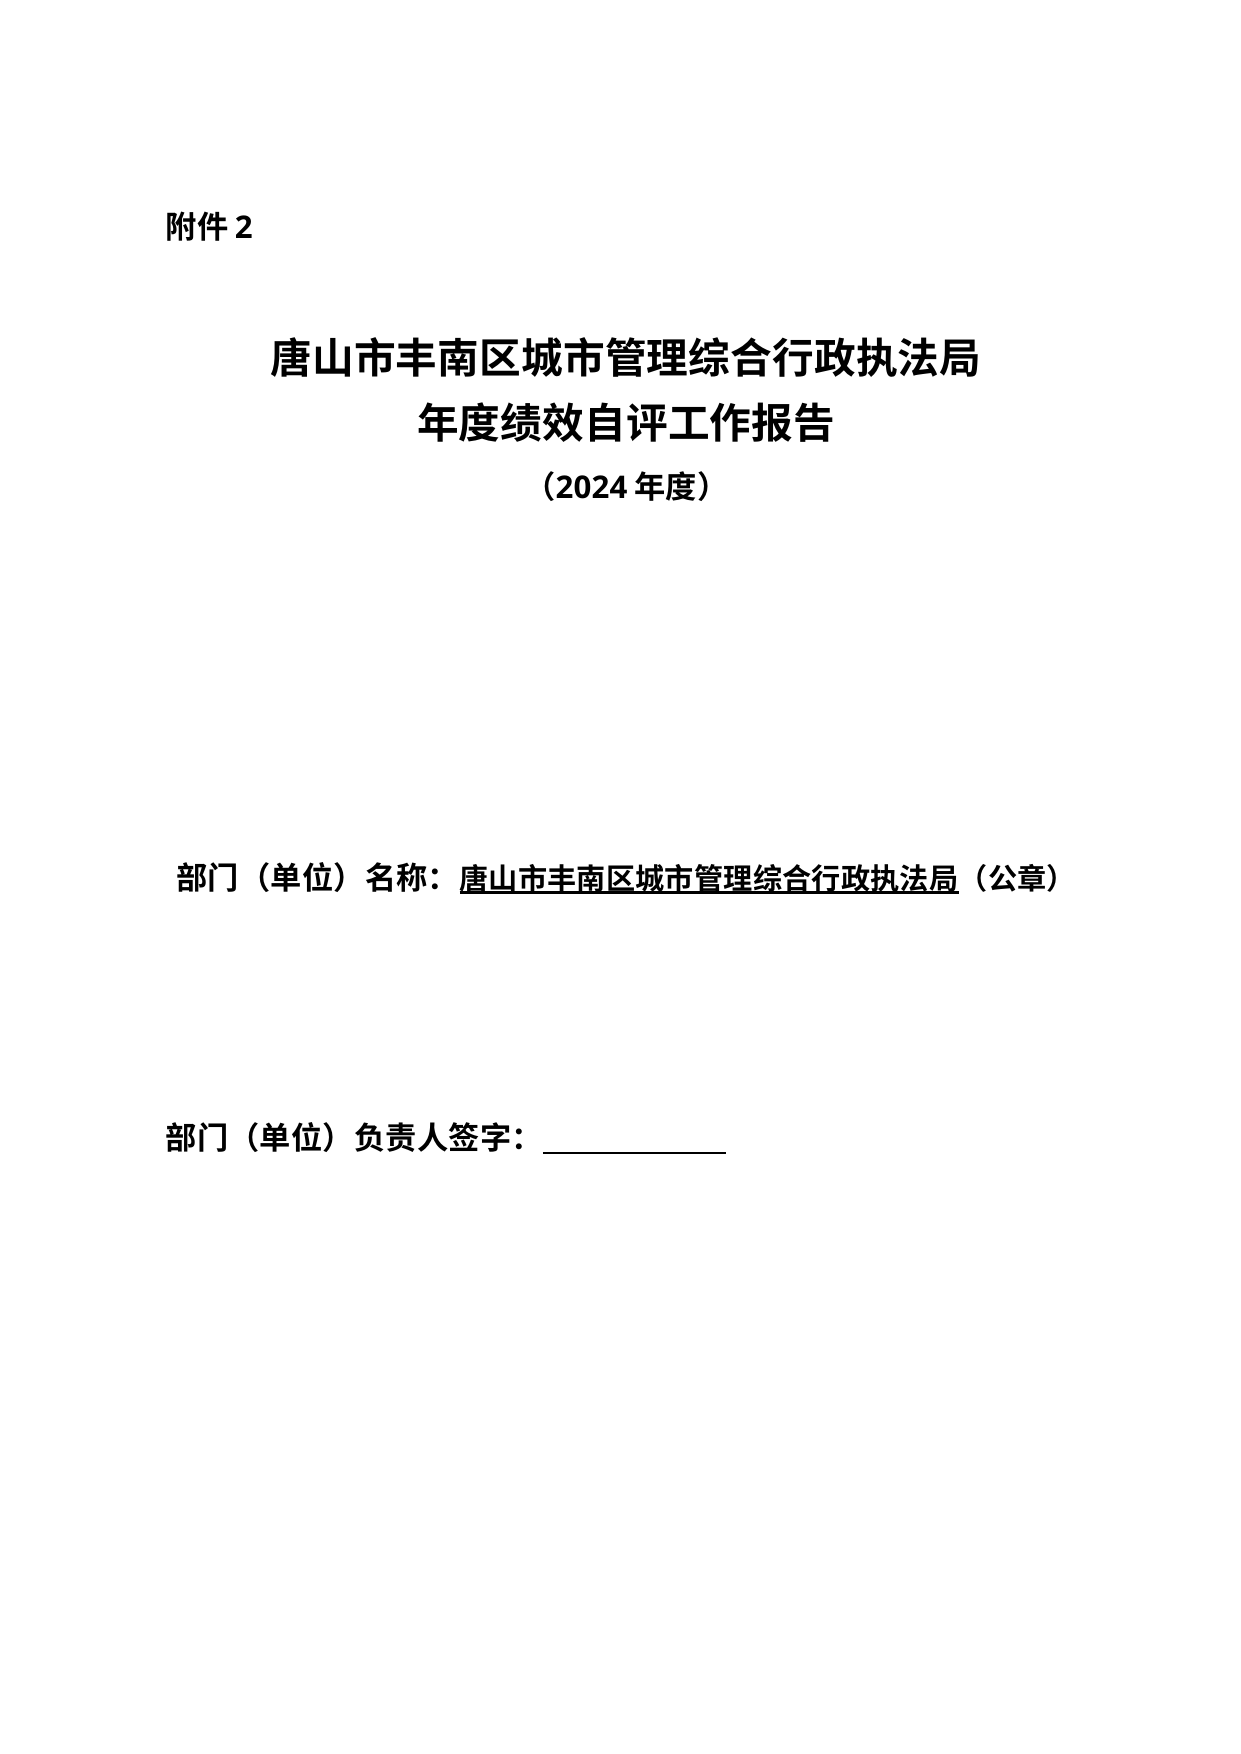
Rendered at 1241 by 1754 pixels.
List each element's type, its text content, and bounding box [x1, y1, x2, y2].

text （2024年度） [165, 453, 1087, 518]
text 附件2 [165, 193, 1087, 258]
text 部门（单位）名称：唐山市丰南区城市管理综合行政执法局（公章） [165, 843, 1087, 908]
text 部门（单位）负责人签字： [165, 1103, 1087, 1168]
text 唐山市丰南区城市管理综合行政执法局 [165, 323, 1087, 388]
text 年度绩效自评工作报告 [165, 388, 1087, 453]
